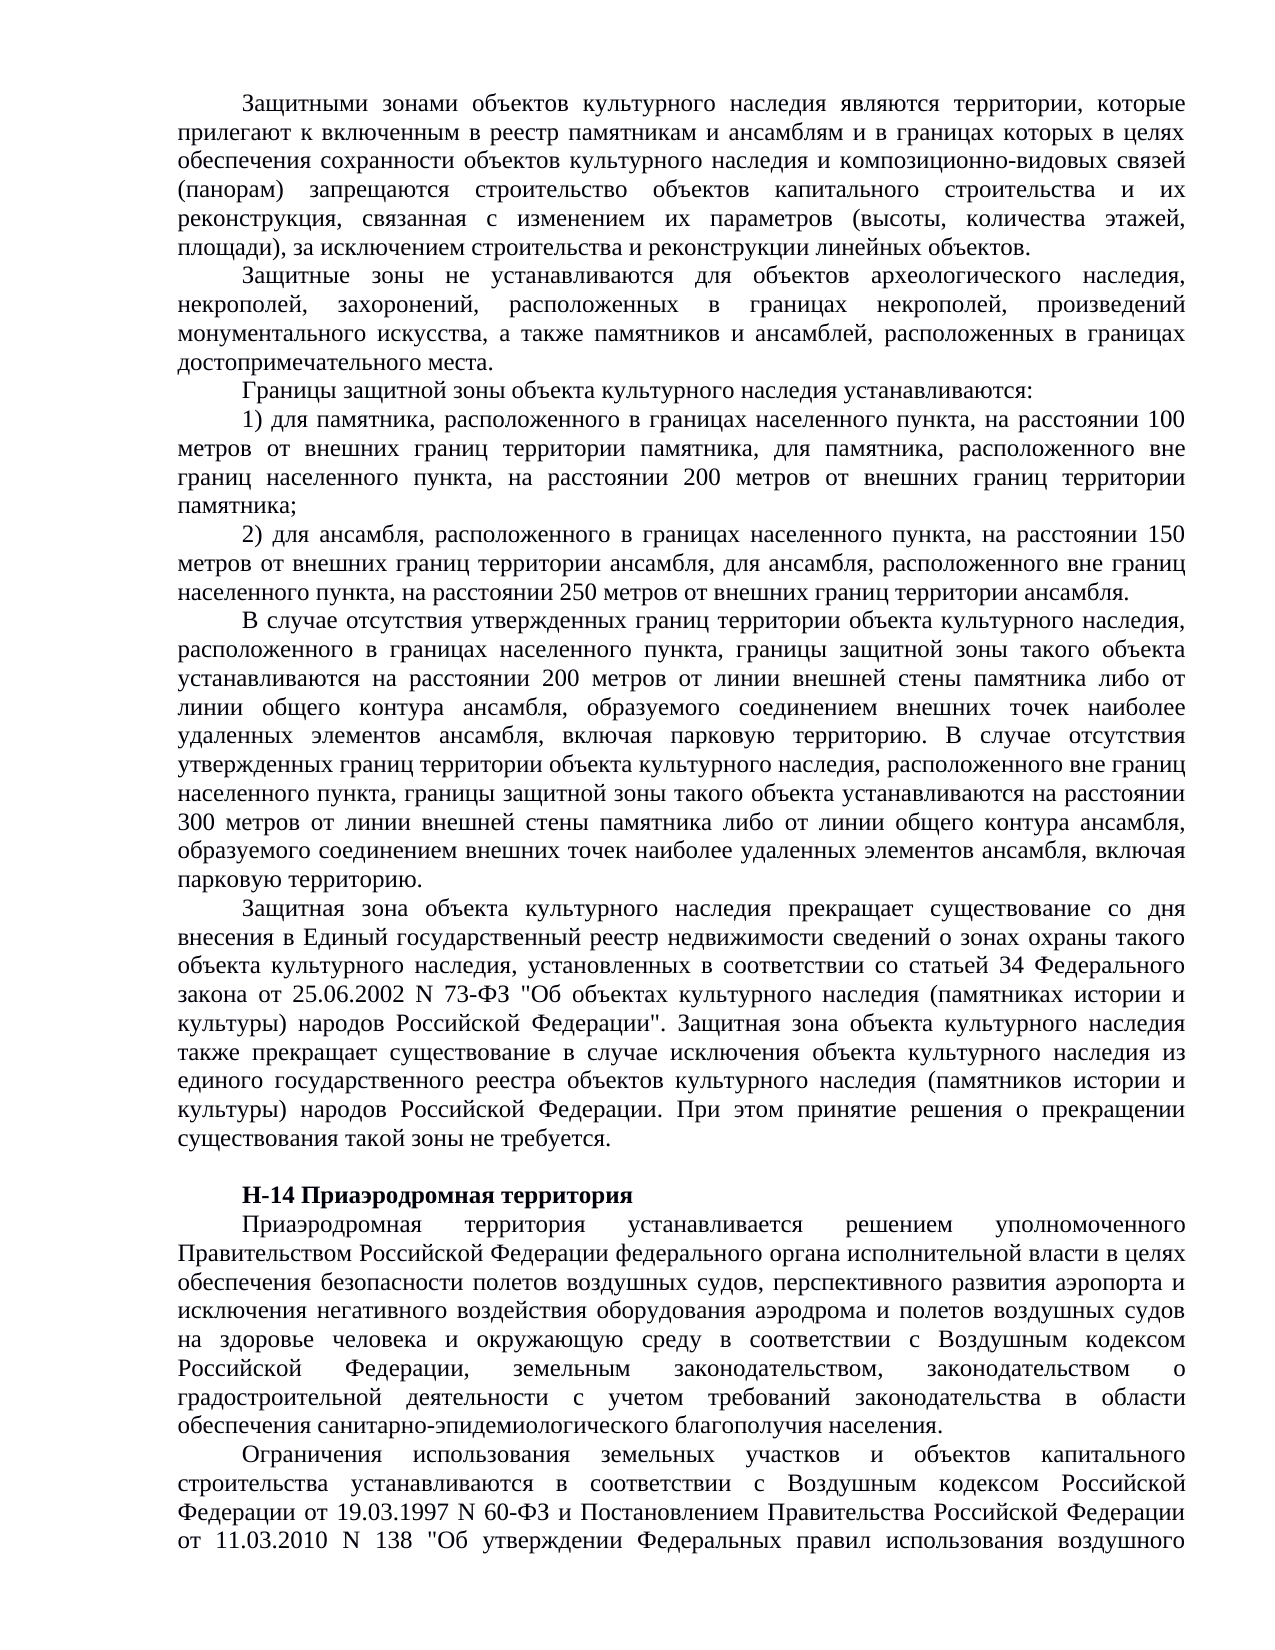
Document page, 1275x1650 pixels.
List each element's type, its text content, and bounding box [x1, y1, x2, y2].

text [177, 1439, 1186, 1554]
text Защитными зонами объектов культурного наследия являются территории, которые прилегают к включенным в реестр памятникам и ансамблям и в границах которых в целях обеспечения сохранности объектов культурного наследия и композиционно-видовых связей (панорам) запрещаются строительство объектов капитального строительства и их реконструкция, связанная с изменением их параметров (высоты, количества этажей, площади), за исключением строительства и реконструкции линейных объектов. [177, 88, 1186, 261]
text В случае отсутствия утвержденных границ территории объекта культурного наследия, расположенного в границах населенного пункта, границы защитной зоны такого объекта устанавливаются на расстоянии 200 метров от линии внешней стены памятника либо от линии общего контура ансамбля, образуемого соединением внешних точек наиболее удаленных элементов ансамбля, включая парковую территорию. В случае отсутствия утвержденных границ территории объекта культурного наследия, расположенного вне границ населенного пункта, границы защитной зоны такого объекта устанавливаются на расстоянии 300 метров от линии внешней стены памятника либо от линии общего контура ансамбля, образуемого соединением внешних точек наиболее удаленных элементов ансамбля, включая парковую территорию. [177, 606, 1186, 893]
text Н-14 Приаэродромная территория [177, 1181, 1186, 1209]
text 2) для ансамбля, расположенного в границах населенного пункта, на расстоянии 150 метров от внешних границ территории ансамбля, для ансамбля, расположенного вне границ населенного пункта, на расстоянии 250 метров от внешних границ территории ансамбля. [177, 519, 1186, 606]
text Защитные зоны не устанавливаются для объектов археологического наследия, некрополей, захоронений, расположенных в границах некрополей, произведений монументального искусства, а также памятников и ансамблей, расположенных в границах достопримечательного места. [177, 261, 1186, 376]
text 1) для памятника, расположенного в границах населенного пункта, на расстоянии 100 метров от внешних границ территории памятника, для памятника, расположенного вне границ населенного пункта, на расстоянии 200 метров от внешних границ территории памятника; [177, 404, 1186, 519]
text Приаэродромная территория устанавливается решением уполномоченного Правительством Российской Федерации федерального органа исполнительной власти в целях обеспечения безопасности полетов воздушных судов, перспективного развития аэропорта и исключения негативного воздействия оборудования аэродрома и полетов воздушных судов на здоровье человека и окружающую среду в соответствии с Воздушным кодексом Российской Федерации, земельным законодательством, законодательством о градостроительной деятельности с учетом требований законодательства в области обеспечения санитарно-эпидемиологического благополучия населения. [177, 1209, 1186, 1439]
text Границы защитной зоны объекта культурного наследия устанавливаются: [177, 376, 1186, 404]
text Защитная зона объекта культурного наследия прекращает существование со дня внесения в Единый государственный реестр недвижимости сведений о зонах охраны такого объекта культурного наследия, установленных в соответствии со статьей 34 Федерального закона от 25.06.2002 N 73-ФЗ "Об объектах культурного наследия (памятниках истории и культуры) народов Российской Федерации". Защитная зона объекта культурного наследия также прекращает существование в случае исключения объекта культурного наследия из единого государственного реестра объектов культурного наследия (памятников истории и культуры) народов Российской Федерации. При этом принятие решения о прекращении существования такой зоны не требуется. [177, 893, 1186, 1152]
